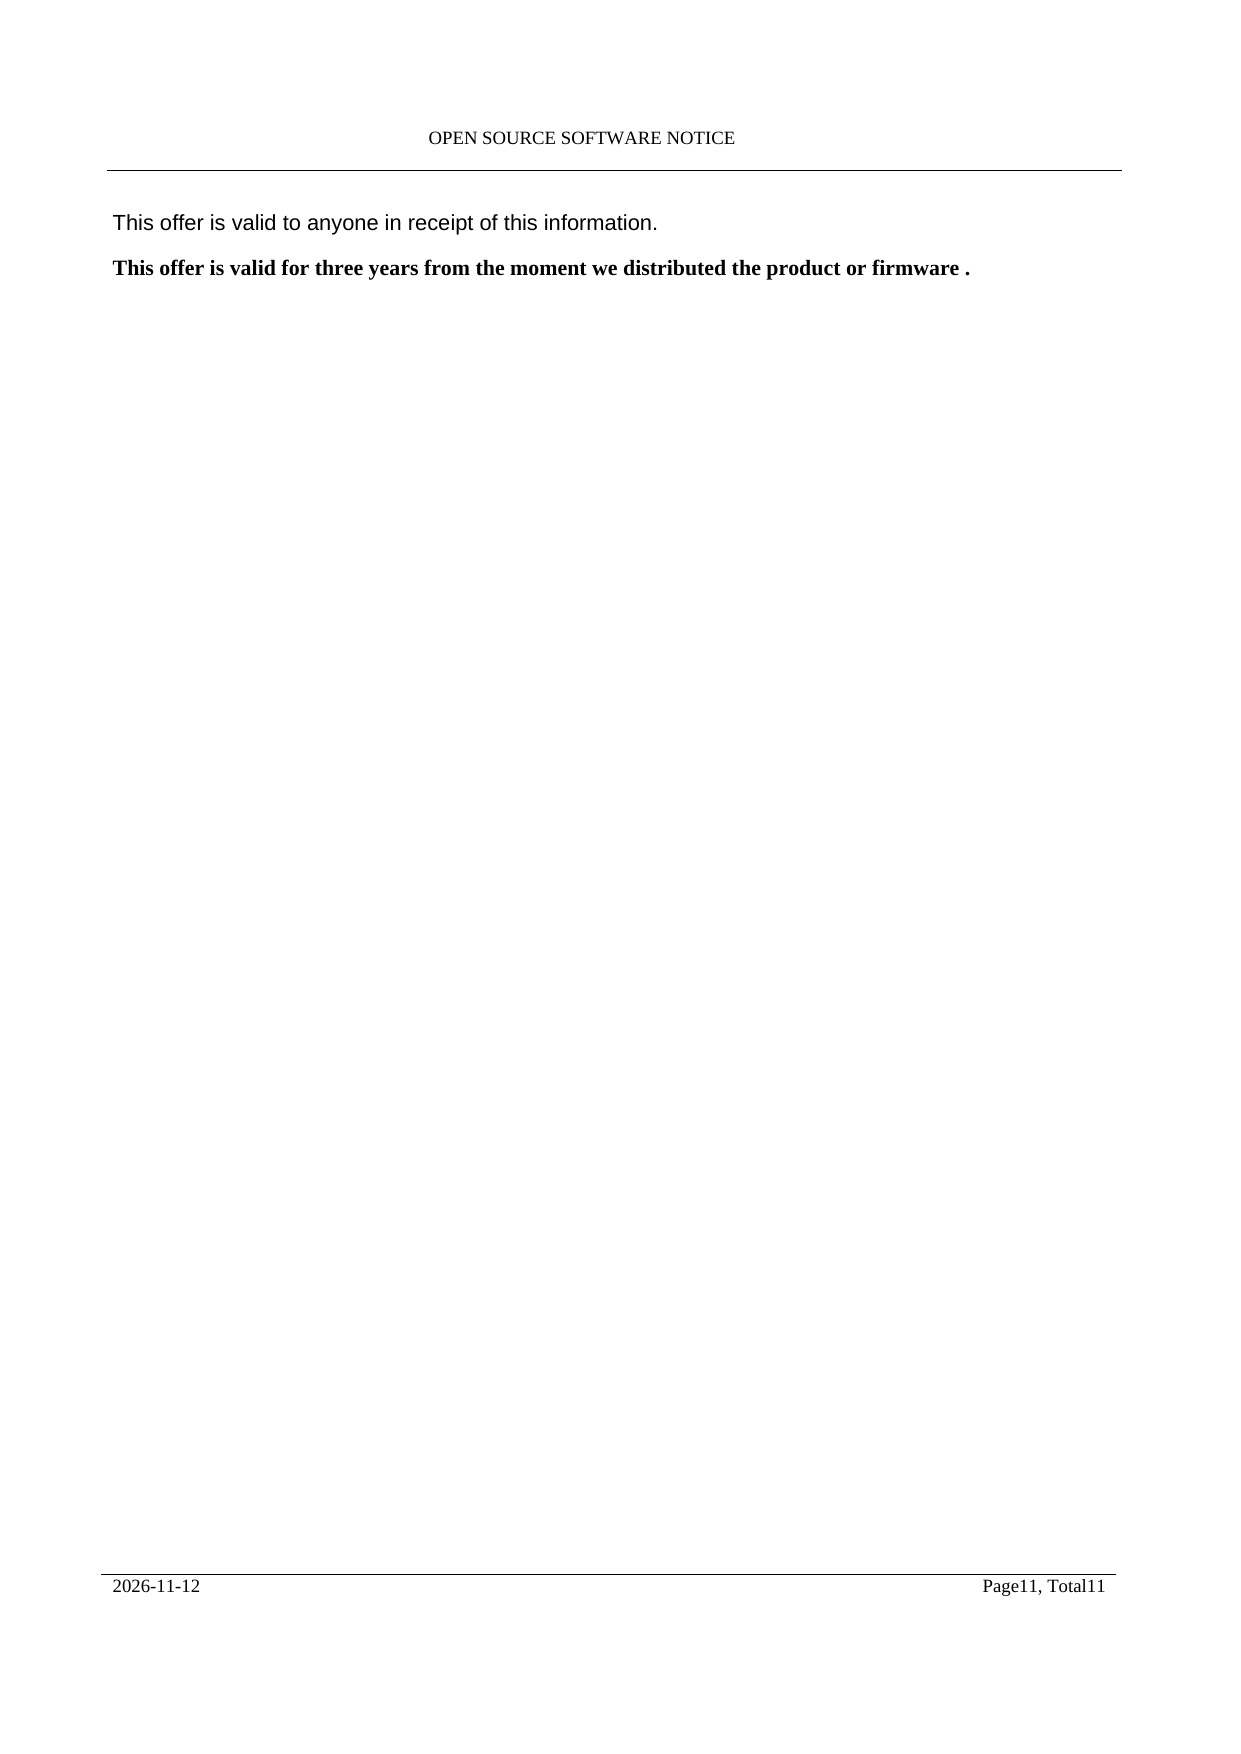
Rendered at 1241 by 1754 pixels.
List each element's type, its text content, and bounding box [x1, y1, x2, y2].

text This offer is valid to anyone in receipt of this information. [112, 206, 1128, 239]
text This offer is valid for three years from the moment we distributed the product or firmware . [112, 251, 1128, 284]
